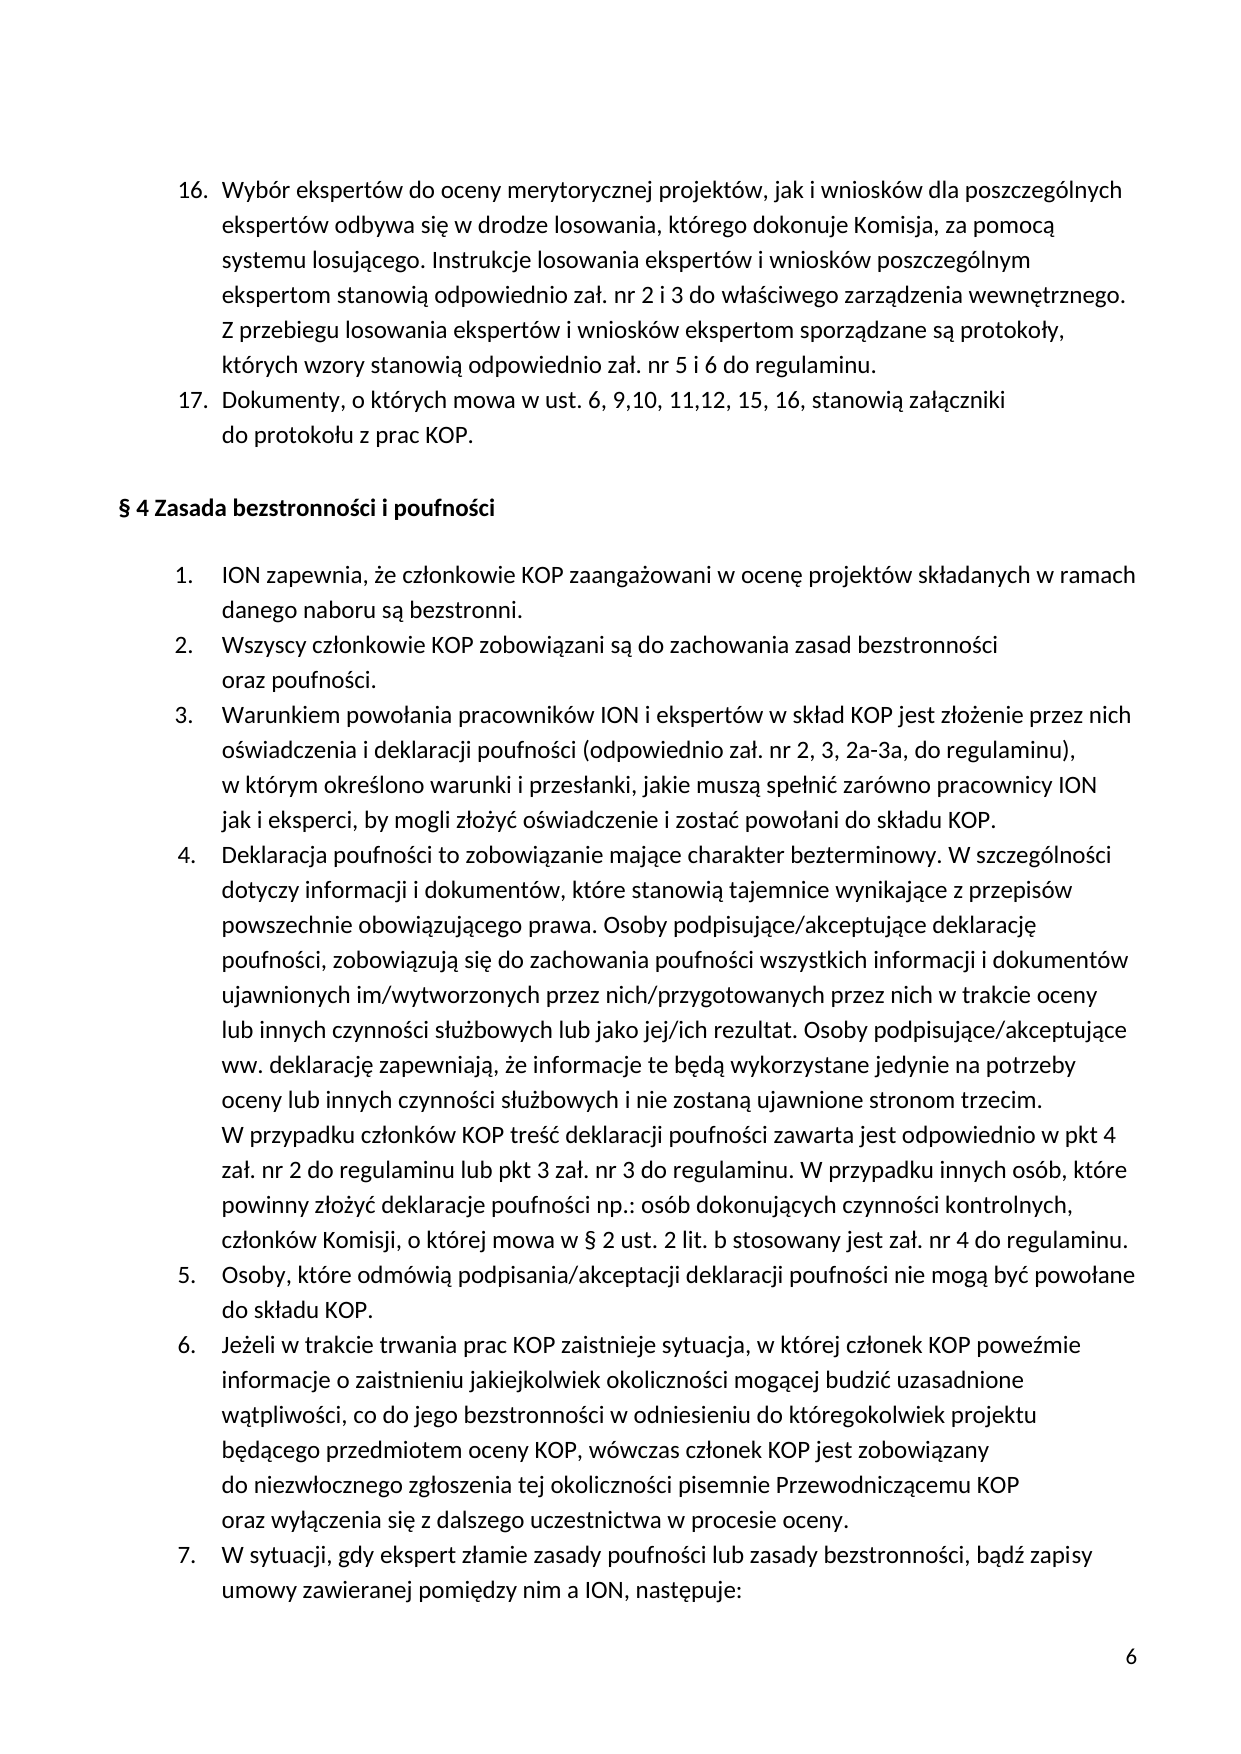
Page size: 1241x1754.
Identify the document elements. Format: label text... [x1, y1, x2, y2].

list Wszyscy członkowie KOP zobowiązani są do zachowania zasad bezstronności oraz poufności. [174, 630, 1137, 695]
list Warunkiem powołania pracowników ION i ekspertów w skład KOP jest złożenie przez nich oświadczenia i deklaracji poufności (odpowiednio zał. nr 2, 3, 2a-3a, do regulaminu), w którym określono warunki i przesłanki, jakie muszą spełnić zarówno pracownicy ION jak i eksperci, by mogli złożyć oświadczenie i zostać powołani do składu KOP. [174, 700, 1137, 835]
list 5. Osoby, które odmówią podpisania/akceptacji deklaracji poufności nie mogą być powołane do składu KOP. [177, 1260, 1137, 1325]
subtitle § 4 Zasada bezstronności i poufności [118, 492, 1137, 522]
text 7. W sytuacji, gdy ekspert złamie zasady poufności lub zasady bezstronności, bądź zapisy umowy zawieranej pomiędzy nim a ION, następuje: [177, 1540, 1137, 1605]
list 6. Jeżeli w trakcie trwania prac KOP zaistnieje sytuacja, w której członek KOP poweźmie informacje o zaistnieniu jakiejkolwiek okoliczności mogącej budzić uzasadnione wątpliwości, co do jego bezstronności w odniesieniu do któregokolwiek projektu będącego przedmiotem oceny KOP, wówczas członek KOP jest zobowiązany do niezwłocznego zgłoszenia tej okoliczności pisemnie Przewodniczącemu KOP oraz wyłączenia się z dalszego uczestnictwa w procesie oceny. [177, 1330, 1137, 1535]
list Wybór ekspertów do oceny merytorycznej projektów, jak i wniosków dla poszczególnych ekspertów odbywa się w drodze losowania, którego dokonuje Komisja, za pomocą systemu losującego. Instrukcje losowania ekspertów i wniosków poszczególnym ekspertom stanowią odpowiednio zał. nr 2 i 3 do właściwego zarządzenia wewnętrznego. Z przebiegu losowania ekspertów i wniosków ekspertom sporządzane są protokoły, których wzory stanowią odpowiednio zał. nr 5 i 6 do regulaminu. [177, 174, 1137, 380]
list ION zapewnia, że członkowie KOP zaangażowani w ocenę projektów składanych w ramach danego naboru są bezstronni. [174, 560, 1137, 625]
list Dokumenty, o których mowa w ust. 6, 9,10, 11,12, 15, 16, stanowią załączniki do protokołu z prac KOP. [177, 384, 1137, 450]
list Deklaracja poufności to zobowiązanie mające charakter bezterminowy. W szczególności dotyczy informacji i dokumentów, które stanowią tajemnice wynikające z przepisów powszechnie obowiązującego prawa. Osoby podpisujące/akceptujące deklarację poufności, zobowiązują się do zachowania poufności wszystkich informacji i dokumentów ujawnionych im/wytworzonych przez nich/przygotowanych przez nich w trakcie oceny lub innych czynności służbowych lub jako jej/ich rezultat. Osoby podpisujące/akceptujące ww. deklarację zapewniają, że informacje te będą wykorzystane jedynie na potrzeby oceny lub innych czynności służbowych i nie zostaną ujawnione stronom trzecim. W przypadku członków KOP treść deklaracji poufności zawarta jest odpowiednio w pkt 4 zał. nr 2 do regulaminu lub pkt 3 zał. nr 3 do regulaminu. W przypadku innych osób, które powinny złożyć deklaracje poufności np.: osób dokonujących czynności kontrolnych, członków Komisji, o której mowa w § 2 ust. 2 lit. b stosowany jest zał. nr 4 do regulaminu. [177, 840, 1137, 1255]
